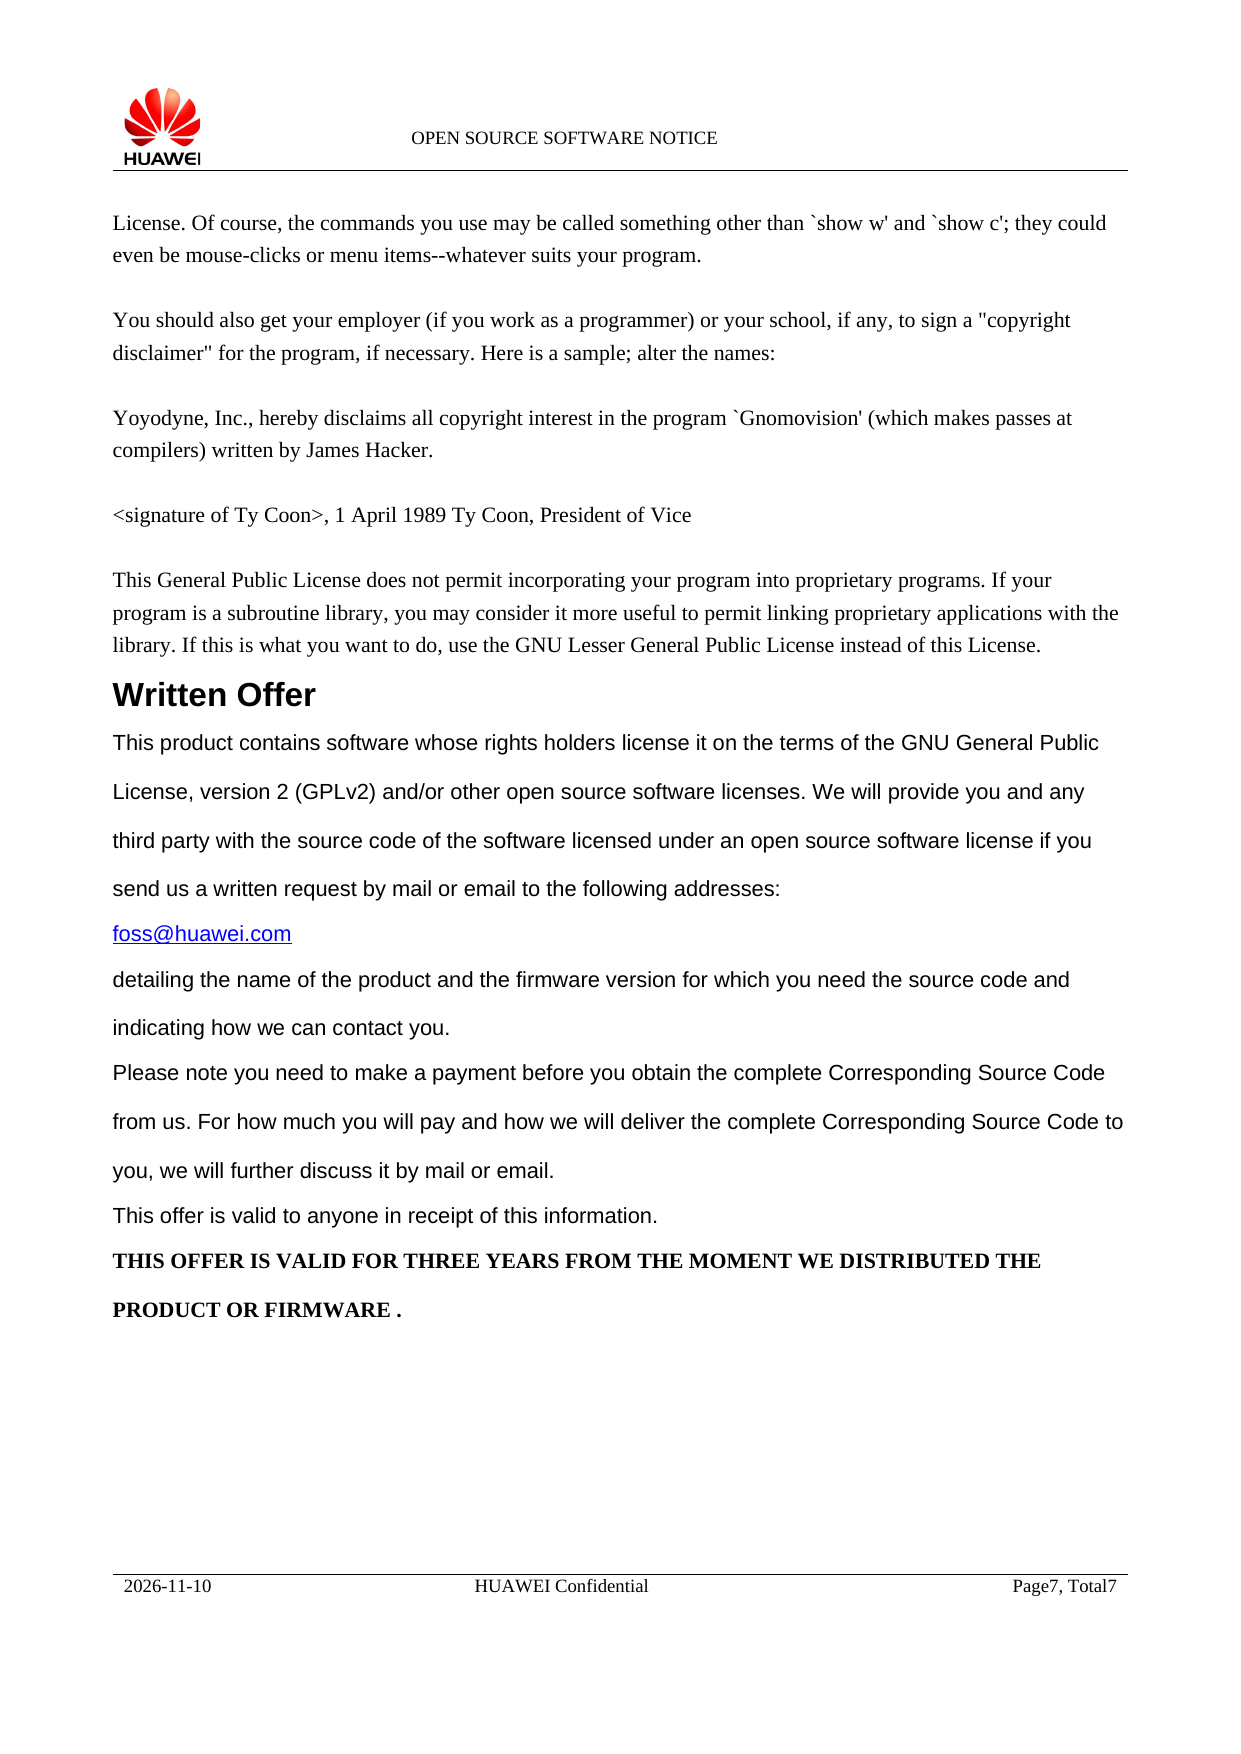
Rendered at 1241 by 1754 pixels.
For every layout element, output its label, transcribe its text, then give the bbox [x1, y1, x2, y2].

text Written Offer [112, 661, 1128, 726]
text foss@huawei.com [112, 918, 1128, 950]
picture [124, 88, 201, 165]
text This offer is valid for three years from the moment we distributed the product or firmware . [112, 1244, 1128, 1326]
text Please note you need to make a payment before you obtain the complete Corresponding Source Code from us. For how much you will pay and how we will deliver the complete Corresponding Source Code to you, we will further discuss it by mail or email. [112, 1057, 1128, 1187]
text This offer is valid to anyone in receipt of this information. [112, 1199, 1128, 1232]
text detailing the name of the product and the firmware version for which you need the source code and indicating how we can contact you. [112, 963, 1128, 1044]
text This product contains software whose rights holders license it on the terms of the GNU General Public License, version 2 (GPLv2) and/or other open source software licenses. We will provide you and any third party with the source code of the software licensed under an open source software license if you send us a written request by mail or email to the following addresses: [112, 726, 1128, 905]
